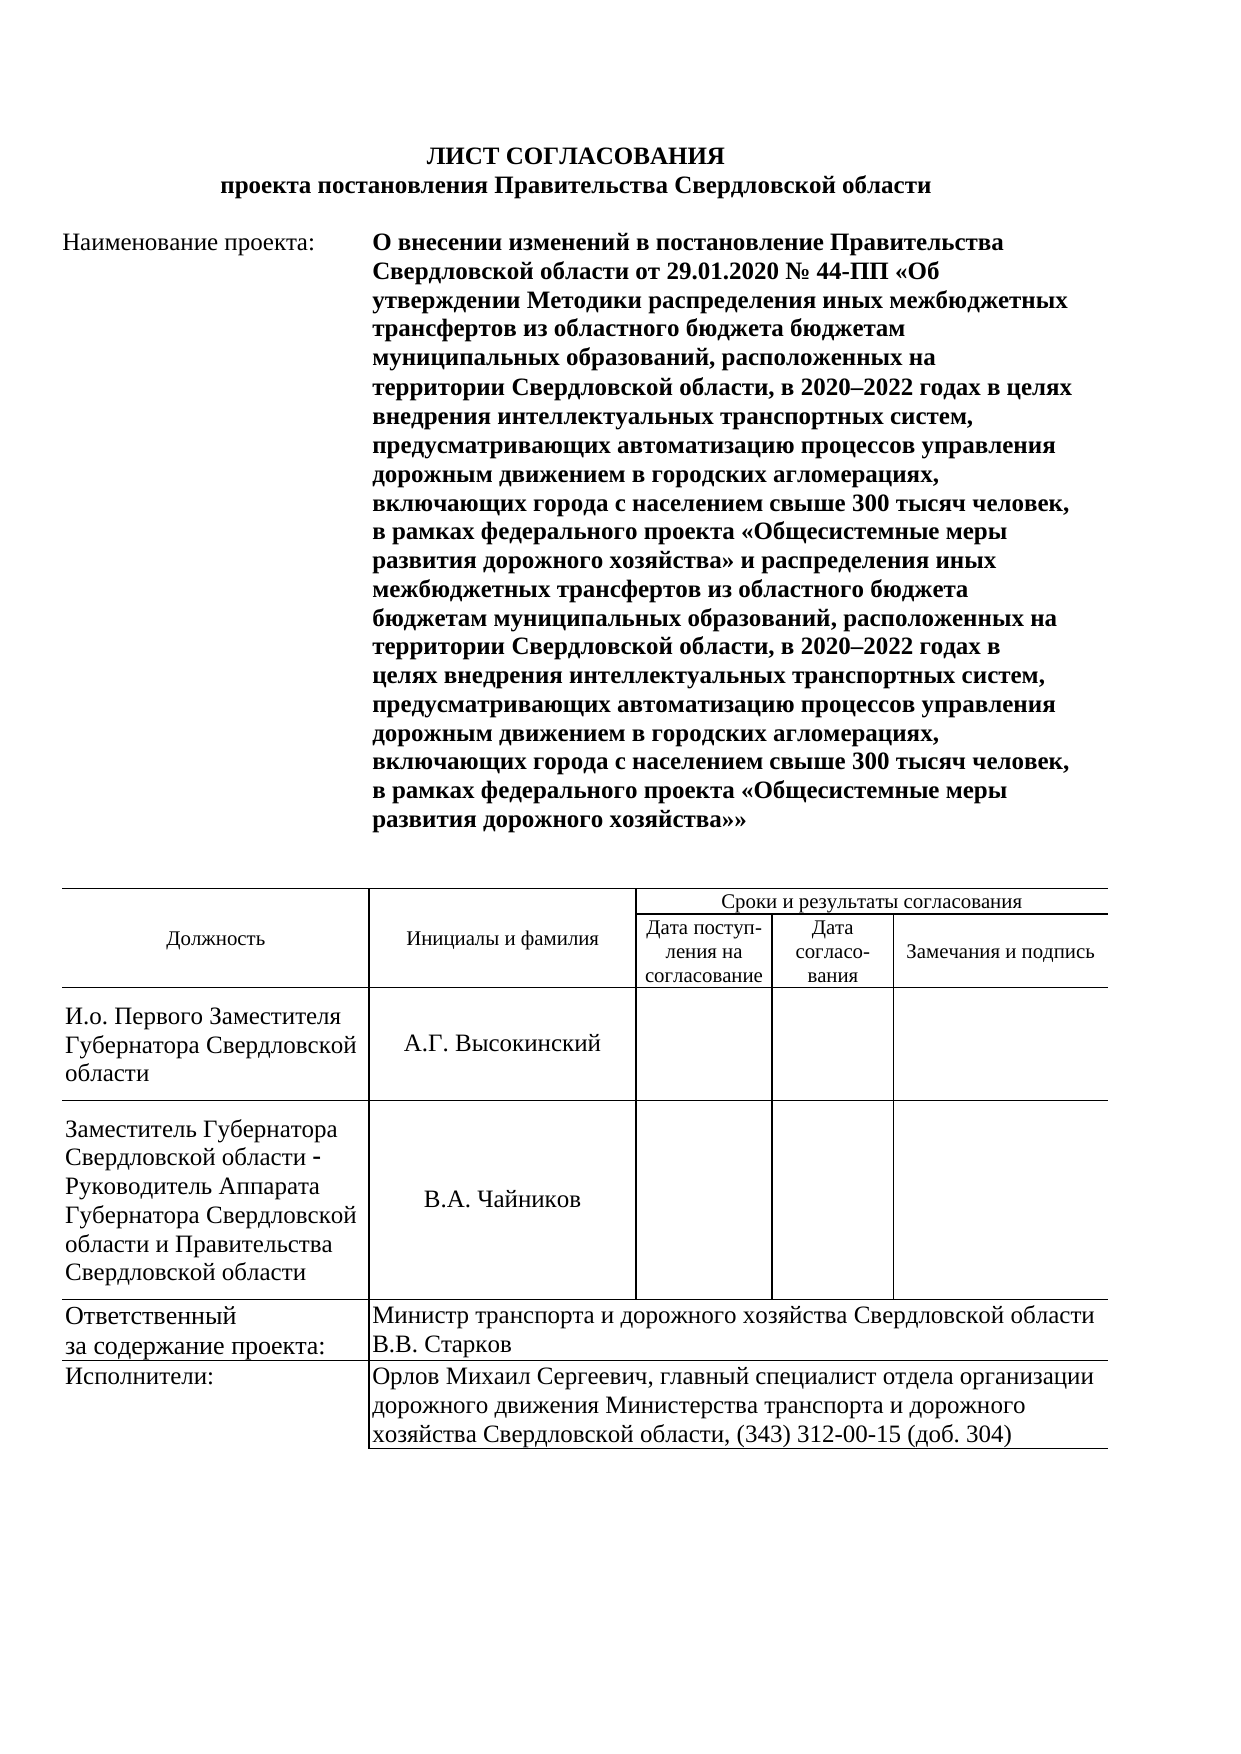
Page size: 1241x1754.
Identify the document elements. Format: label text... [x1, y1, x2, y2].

table_cell [894, 1101, 1107, 1299]
table_cell Министр транспорта и дорожного хозяйства Свердловской области В.В. Старков [370, 1300, 1107, 1360]
table_header Сроки и результаты согласования [637, 889, 1107, 913]
table_cell И.о. Первого Заместителя Губернатора Свердловской области [62, 988, 368, 1100]
table_cell [773, 988, 893, 1100]
table_header Должность [62, 889, 368, 987]
table_cell Замечания и подпись [894, 915, 1107, 987]
table_header Наименование проекта: [59, 227, 369, 861]
table_cell Ответственный за содержание проекта: [62, 1300, 368, 1360]
table_cell Дата поступления на согласование [637, 915, 771, 987]
table_cell В.А. Чайников [370, 1101, 635, 1299]
table_cell Дата согласования [773, 915, 893, 987]
table_cell Заместитель Губернатора Свердловской области Руководитель Аппарата Губернатора Свердловской области и Правительства Свердловской области [62, 1101, 368, 1299]
text проекта постановления Правительства Свердловской области [59, 170, 1092, 198]
table_cell [894, 988, 1107, 1100]
table_cell [637, 988, 771, 1100]
table_cell [773, 1101, 893, 1299]
text ЛИСТ СОГЛАСОВАНИЯ [59, 141, 1092, 170]
table_cell Исполнители: [62, 1361, 368, 1448]
table_cell [637, 1101, 771, 1299]
table_header Инициалы и фамилия [370, 889, 635, 987]
table_header О внесении изменений в постановление Правительства Свердловской области от 29.01.2020 № 44-ПП «Об утверждении Методики распределения иных межбюджетных трансфертов из областного бюджета бюджетам муниципальных образований, расположенных на территории Свердловской области, в 2020–2022 годах в целях внедрения интеллектуальных транспортных систем, предусматривающих автоматизацию процессов управления дорожным движением в городских агломерациях, включающих города с населением свыше 300 тысяч человек, в рамках федерального проекта «Общесистемные меры развития дорожного хозяйства» и распределения иных межбюджетных трансфертов из областного бюджета бюджетам муниципальных образований, расположенных на территории Свердловской области, в 2020–2022 годах в целях внедрения интеллектуальных транспортных систем, предусматривающих автоматизацию процессов управления дорожным движением в городских агломерациях, включающих города с населением свыше 300 тысяч человек, в рамках федерального проекта «Общесистемные меры развития дорожного хозяйства»» [369, 227, 1075, 861]
table_cell А.Г. Высокинский [370, 988, 635, 1100]
table_cell Орлов Михаил Сергеевич, главный специалист отдела организации дорожного движения Министерства транспорта и дорожного хозяйства Свердловской области, (343) 312-00-15 (доб. 304) [370, 1361, 1107, 1448]
